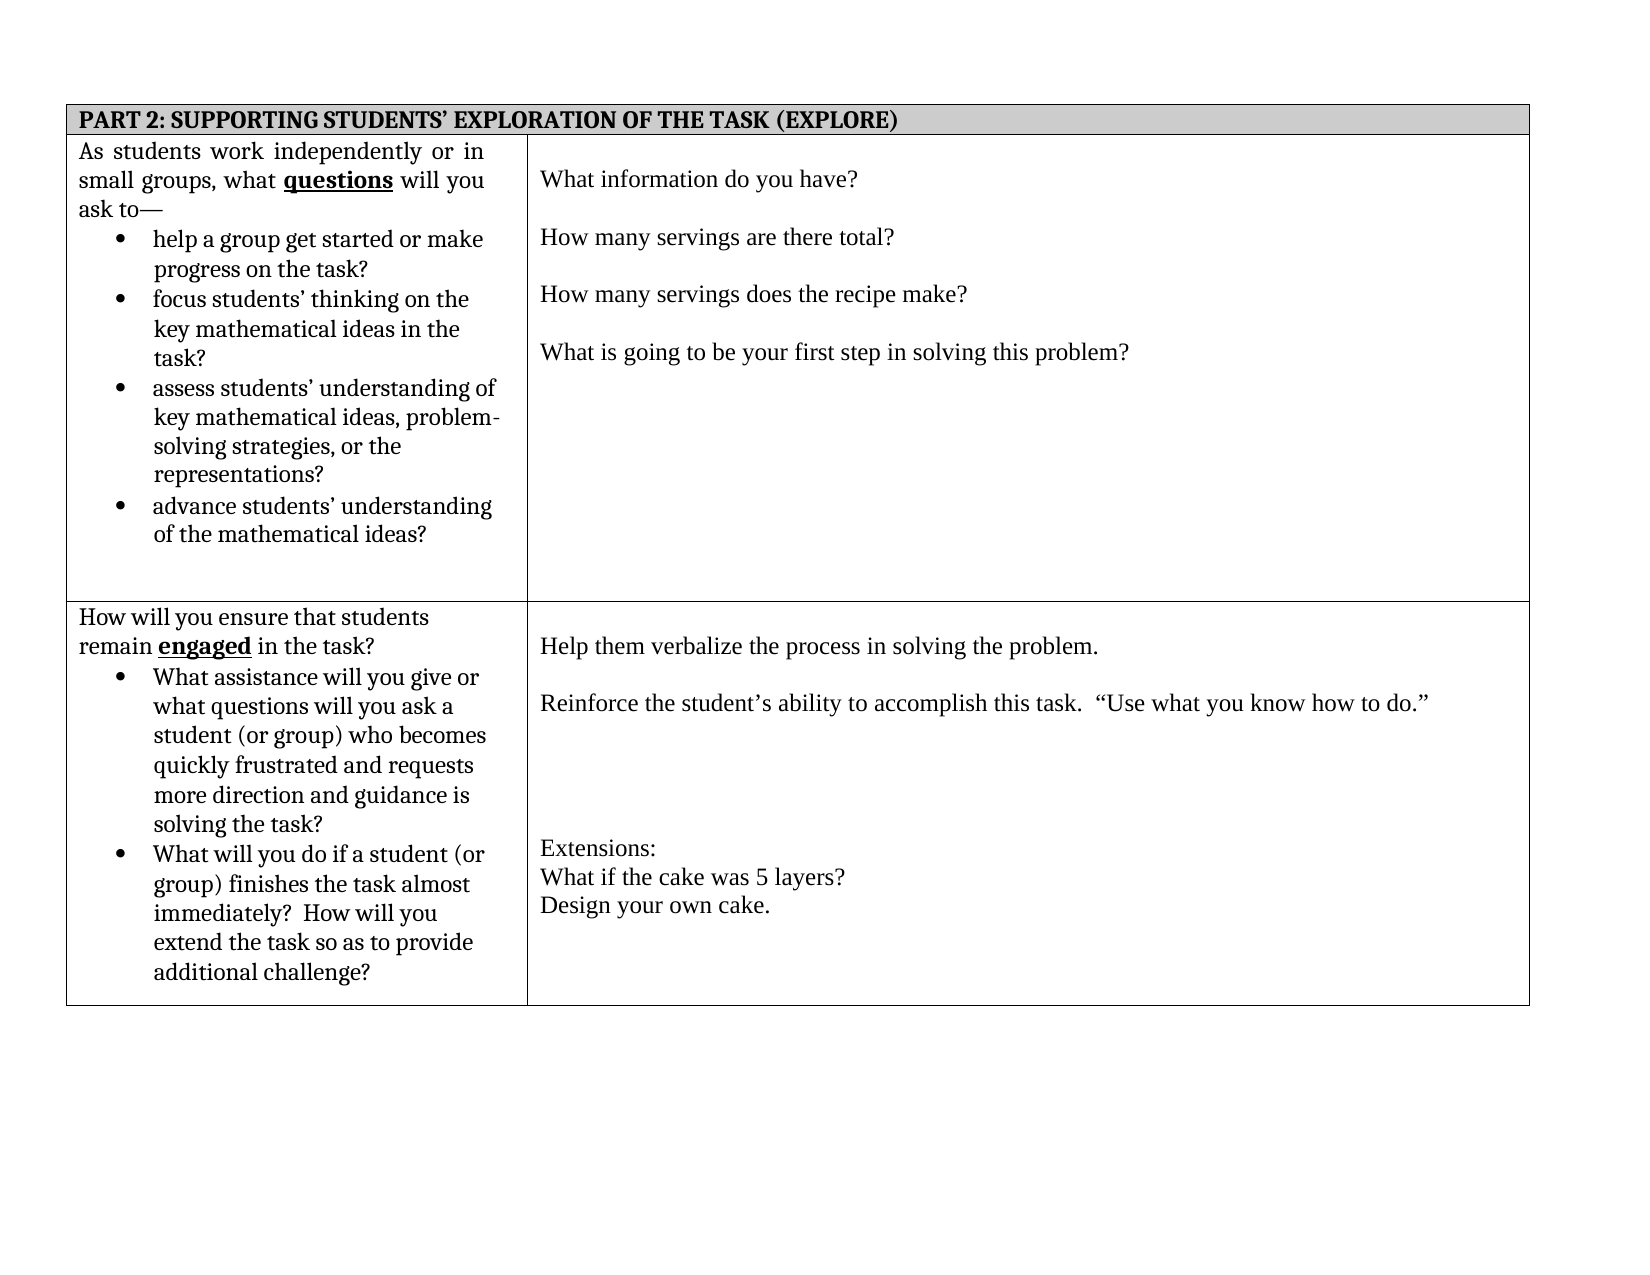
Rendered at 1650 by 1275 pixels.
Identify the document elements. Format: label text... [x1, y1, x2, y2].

table_cell Help them verbalize the process in solving the problem. Reinforce the student’s ability to accomplish this task. “Use what you know how to do.” Extensions: What if the cake was 5 layers? Design your own cake. [528, 602, 1529, 1005]
table_cell How will you ensure that students remain engaged in the task?  What assistance will you give or what questions will you ask a student (or group) who becomes quickly frustrated and requests more direction and guidance is solving the task?  What will you do if a student (or group) finishes the task almost immediately? How will you extend the task so as to provide additional challenge? [67, 602, 527, 1005]
table_cell As students work independently or in small groups, what questions will you ask to—  help a group get started or make progress on the task?  focus students’ thinking on the key mathematical ideas in the task?  assess students’ understanding of key mathematical ideas, problem- solving strategies, or the representations?  advance students’ understanding of the mathematical ideas? [67, 135, 527, 601]
table_header PART 2: SUPPORTING STUDENTS’ EXPLORATION OF THE TASK (EXPLORE) [67, 105, 1529, 134]
table_cell What information do you have? How many servings are there total? How many servings does the recipe make? What is going to be your first step in solving this problem? [528, 135, 1529, 601]
